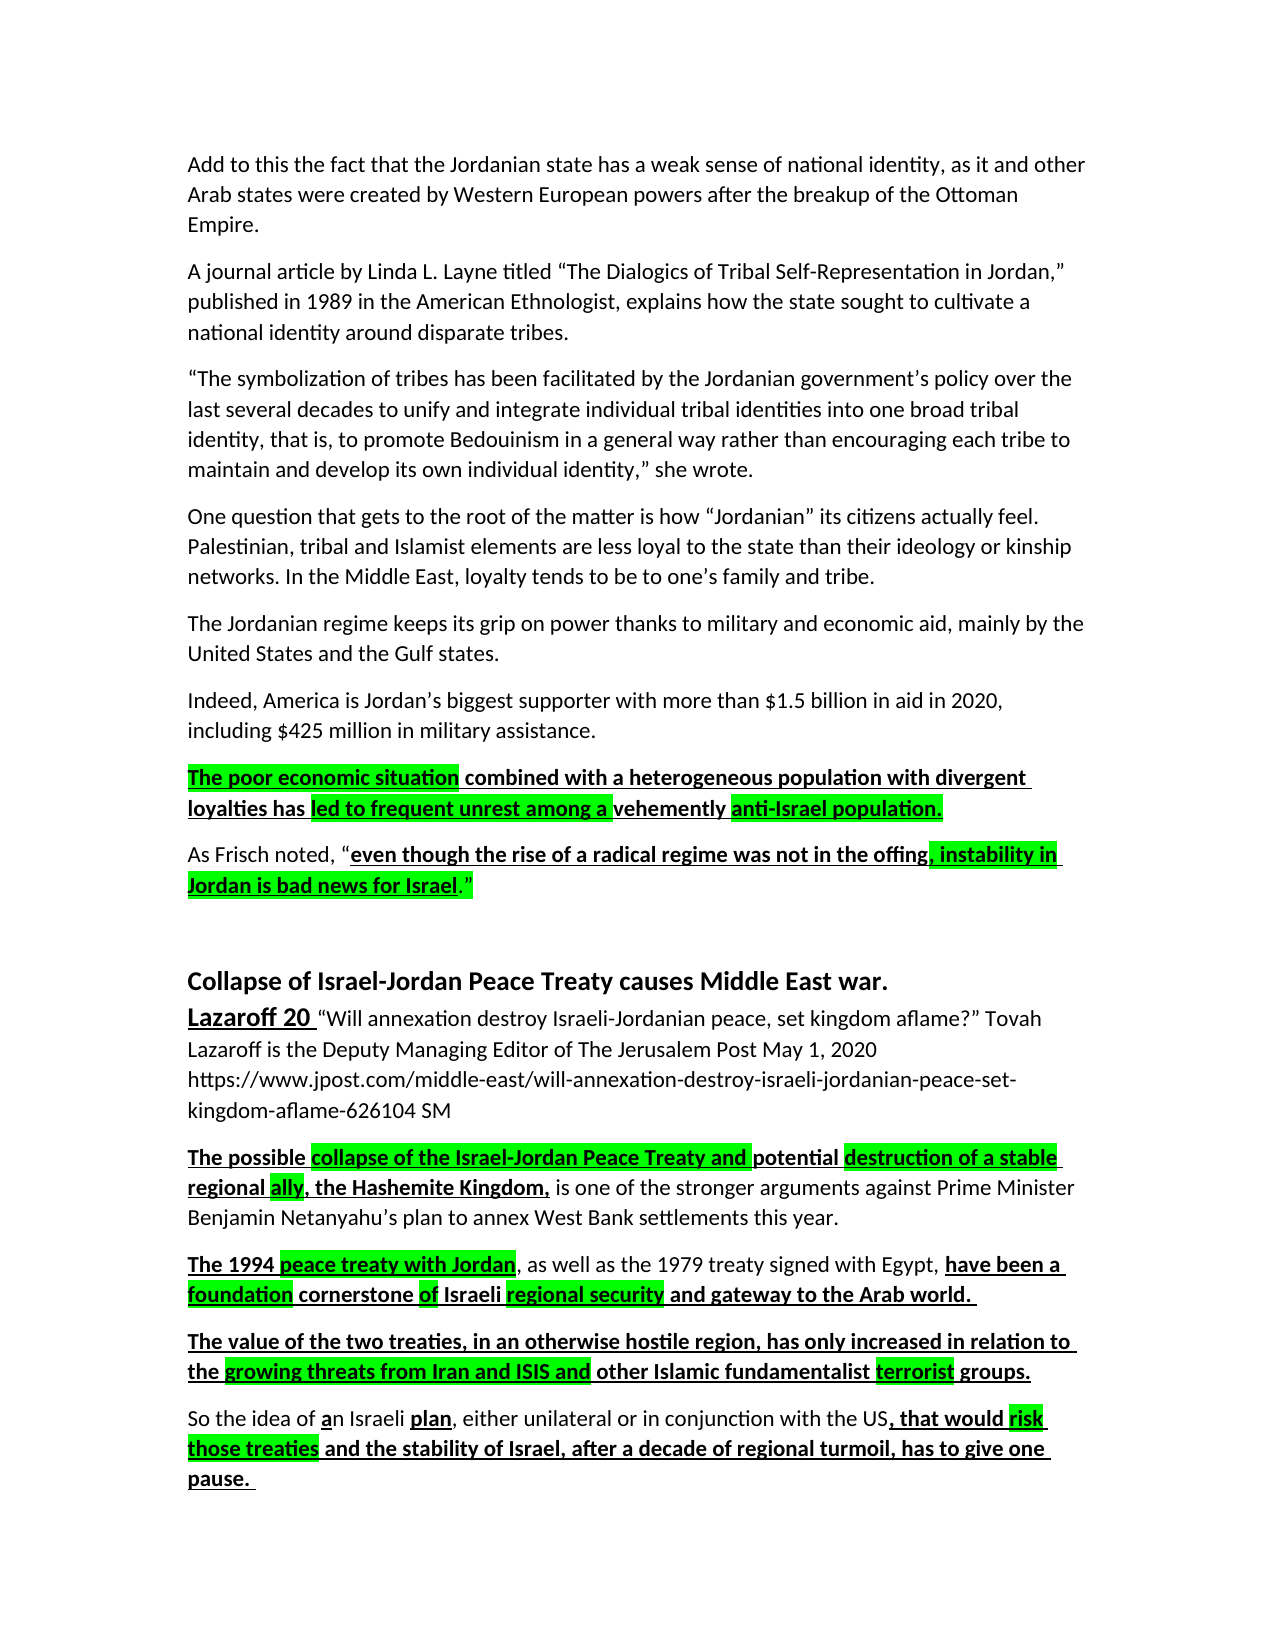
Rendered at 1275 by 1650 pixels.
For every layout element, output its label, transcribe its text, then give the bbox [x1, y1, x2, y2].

text “The symbolization of tribes has been facilitated by the Jordanian government’s policy over the last several decades to unify and integrate individual tribal identities into one broad tribal identity, that is, to promote Bedouinism in a general way rather than encouraging each tribe to maintain and develop its own individual identity,” she wrote. [187, 364, 1087, 483]
text So the idea of an Israeli plan, either unilateral or in conjunction with the US, that would risk those treaties and the stability of Israel, after a decade of regional turmoil, has to give one pause. [187, 1404, 1087, 1493]
text The possible collapse of the Israel-Jordan Peace Treaty and potential destruction of a stable regional ally, the Hashemite Kingdom, is one of the stronger arguments against Prime Minister Benjamin Netanyahu’s plan to annex West Bank settlements this year. [187, 1143, 1087, 1231]
text Lazaroff 20 “Will annexation destroy Israeli-Jordanian peace, set kingdom aflame?” Tovah Lazaroff is the Deputy Managing Editor of The Jerusalem Post May 1, 2020 https://www.jpost.com/middle-east/will-annexation-destroy-israeli-jordanian-peace-set-kingdom-aflame-626104 SM [187, 1000, 1087, 1124]
text The 1994 peace treaty with Jordan, as well as the 1979 treaty signed with Egypt, have been a foundation cornerstone of Israeli regional security and gateway to the Arab world. [187, 1250, 1087, 1308]
text Add to this the fact that the Jordanian state has a weak sense of national identity, as it and other Arab states were created by Western European powers after the breakup of the Ottoman Empire. [187, 150, 1087, 238]
text The poor economic situation combined with a heterogeneous population with divergent loyalties has led to frequent unrest among a vehemently anti-Israel population. [187, 763, 1087, 822]
text One question that gets to the root of the matter is how “Jordanian” its citizens actually feel. Palestinian, tribal and Islamist elements are less loyal to the state than their ideology or kinship networks. In the Middle East, loyalty tends to be to one’s family and tribe. [187, 502, 1087, 591]
text The value of the two treaties, in an otherwise hostile region, has only increased in relation to the growing threats from Iran and ISIS and other Islamic fundamentalist terrorist groups. [187, 1327, 1087, 1385]
subtitle Collapse of Israel-Jordan Peace Treaty causes Middle East war. [187, 964, 1087, 998]
text The Jordanian regime keeps its grip on power thanks to military and economic aid, mainly by the United States and the Gulf states. [187, 609, 1087, 668]
text A journal article by Linda L. Layne titled “The Dialogics of Tribal Self-Representation in Jordan,” published in 1989 in the American Ethnologist, explains how the state sought to cultivate a national identity around disparate tribes. [187, 257, 1087, 346]
text As Frisch noted, “even though the rise of a radical regime was not in the offing, instability in Jordan is bad news for Israel.” [187, 841, 1087, 899]
text Indeed, America is Jordan’s biggest supporter with more than $1.5 billion in aid in 2020, including $425 million in military assistance. [187, 686, 1087, 745]
